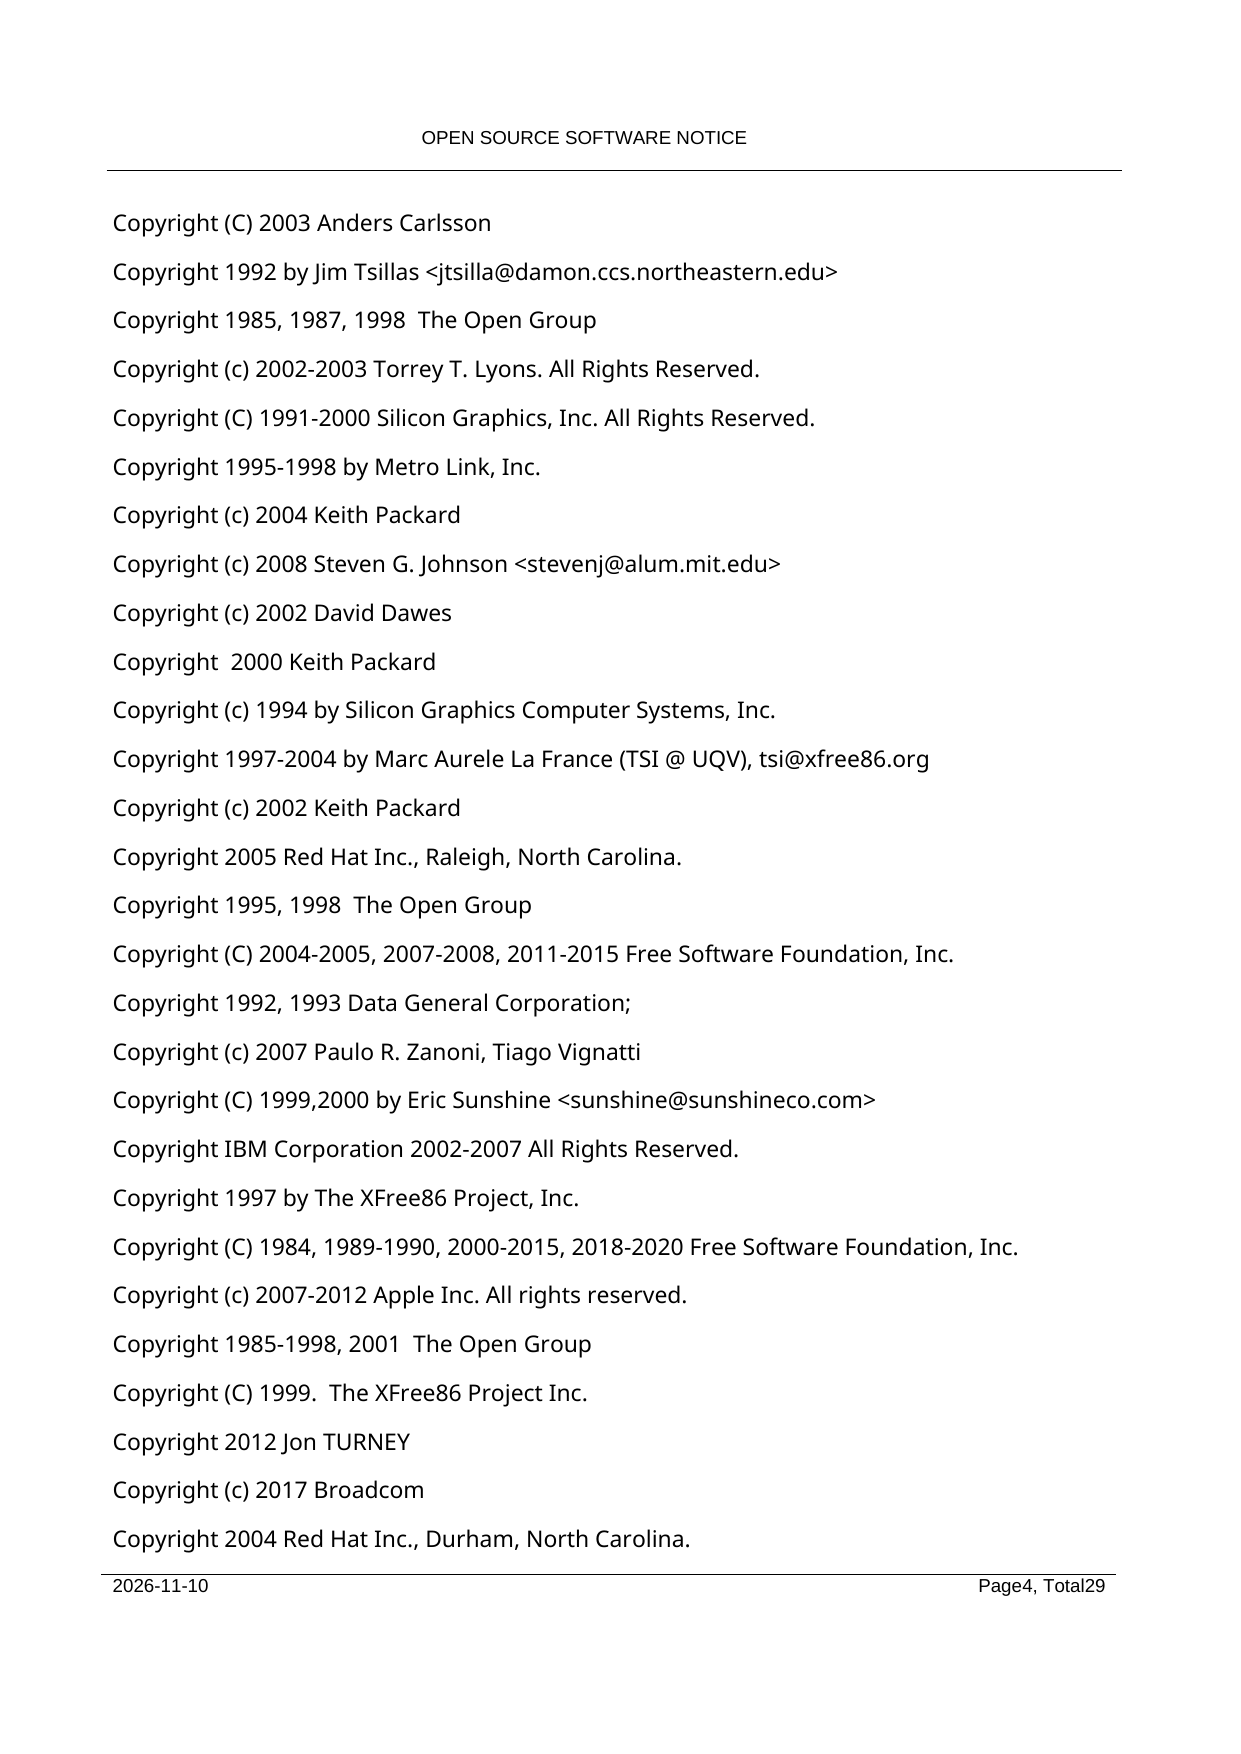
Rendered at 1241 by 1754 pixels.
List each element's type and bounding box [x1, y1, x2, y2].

text [112, 206, 1128, 1555]
